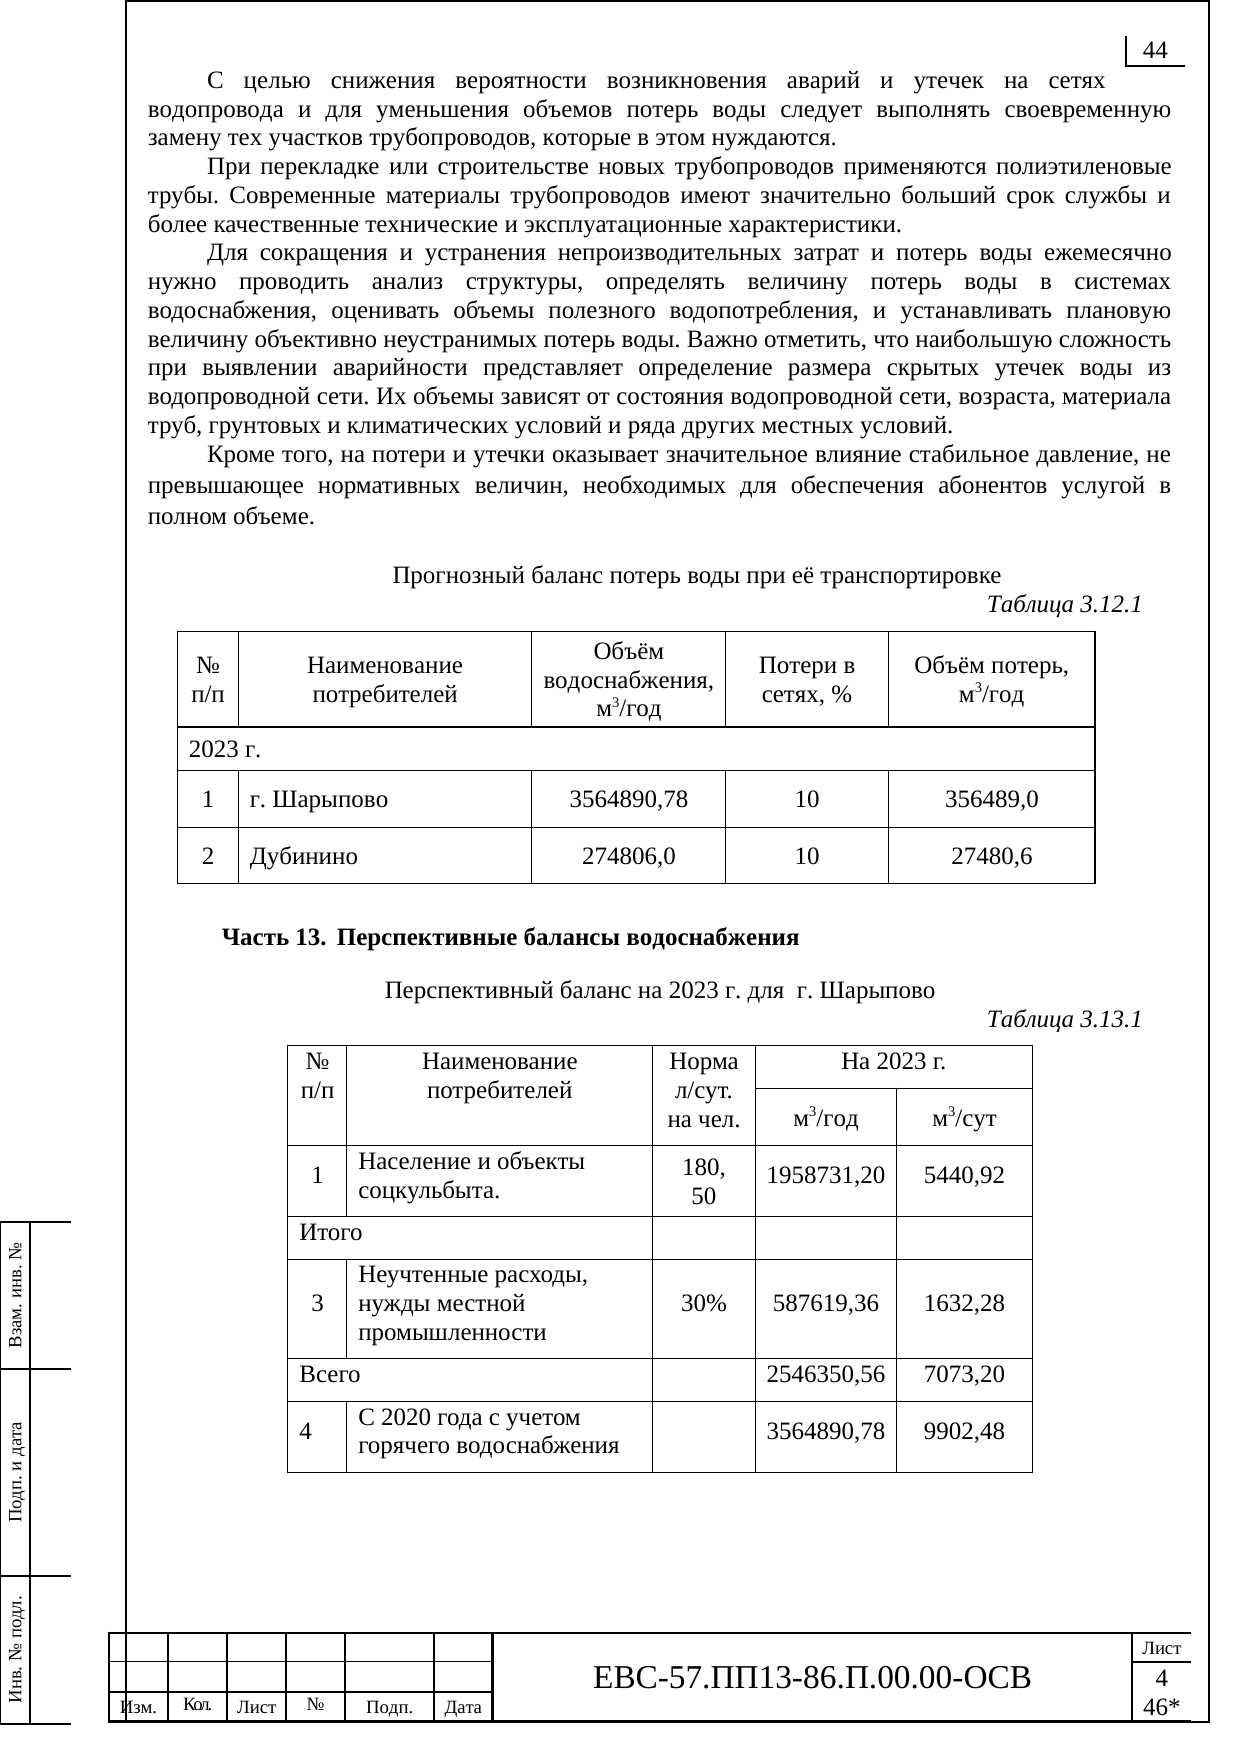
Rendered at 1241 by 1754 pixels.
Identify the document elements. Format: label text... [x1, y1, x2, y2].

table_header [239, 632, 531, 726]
text С целью снижения вероятности возникновения аварий и утечек на сетях водопровода и для уменьшения объемов потерь воды следует выполнять своевременную замену тех участков трубопроводов, которые в этом нуждаются. [148, 65, 1172, 151]
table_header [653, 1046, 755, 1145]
text Перспективный баланс на 2023 г. для г. Шарыпово [148, 975, 1172, 1004]
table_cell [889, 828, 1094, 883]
subtitle Перспективные балансы водоснабжения [222, 922, 1172, 950]
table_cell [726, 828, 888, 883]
text Для сокращения и устранения непроизводительных затрат и потерь воды ежемесячно нужно проводить анализ структуры, определять величину потерь воды в системах водоснабжения, оценивать объемы полезного водопотребления, и устанавливать плановую величину объективно неустранимых потерь воды. Важно отметить, что наибольшую сложность при выявлении аварийности представляет определение размера скрытых утечек воды из водопроводной сети. Их объемы зависят от состояния водопроводной сети, возраста, материала труб, грунтовых и климатических условий и ряда других местных условий. [148, 237, 1172, 439]
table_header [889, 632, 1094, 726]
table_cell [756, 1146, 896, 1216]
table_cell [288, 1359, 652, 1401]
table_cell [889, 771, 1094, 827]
list Таблица 3.13.1 [177, 1004, 1143, 1033]
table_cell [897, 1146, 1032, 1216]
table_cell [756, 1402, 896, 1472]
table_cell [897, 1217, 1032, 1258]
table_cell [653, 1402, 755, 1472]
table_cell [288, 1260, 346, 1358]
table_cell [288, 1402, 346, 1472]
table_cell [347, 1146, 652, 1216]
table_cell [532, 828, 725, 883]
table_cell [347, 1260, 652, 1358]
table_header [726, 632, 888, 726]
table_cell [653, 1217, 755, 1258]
text Кроме того, на потери и утечки оказывает значительное влияние стабильное давление, не превышающее нормативных величин, необходимых для обеспечения абонентов услугой в полном объеме. [148, 439, 1172, 532]
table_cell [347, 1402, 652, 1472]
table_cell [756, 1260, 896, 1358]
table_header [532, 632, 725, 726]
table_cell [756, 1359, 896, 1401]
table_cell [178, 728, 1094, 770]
list Таблица 3.12.1 [177, 589, 1143, 618]
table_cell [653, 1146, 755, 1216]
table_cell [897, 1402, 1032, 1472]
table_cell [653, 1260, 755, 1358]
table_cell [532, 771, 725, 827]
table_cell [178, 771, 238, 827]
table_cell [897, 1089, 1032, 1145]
text Прогнозный баланс потерь воды при её транспортировке [148, 561, 1172, 589]
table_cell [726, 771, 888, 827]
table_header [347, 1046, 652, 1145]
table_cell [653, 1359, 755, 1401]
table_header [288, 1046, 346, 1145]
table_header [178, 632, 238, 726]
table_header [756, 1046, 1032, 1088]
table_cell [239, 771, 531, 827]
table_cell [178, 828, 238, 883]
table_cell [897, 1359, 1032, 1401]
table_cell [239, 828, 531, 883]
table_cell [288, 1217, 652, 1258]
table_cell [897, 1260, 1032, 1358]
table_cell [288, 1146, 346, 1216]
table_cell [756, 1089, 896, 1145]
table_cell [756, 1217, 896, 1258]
text При перекладке или строительстве новых трубопроводов применяются полиэтиленовые трубы. Современные материалы трубопроводов имеют значительно больший срок службы и более качественные технические и эксплуатационные характеристики. [148, 151, 1172, 237]
